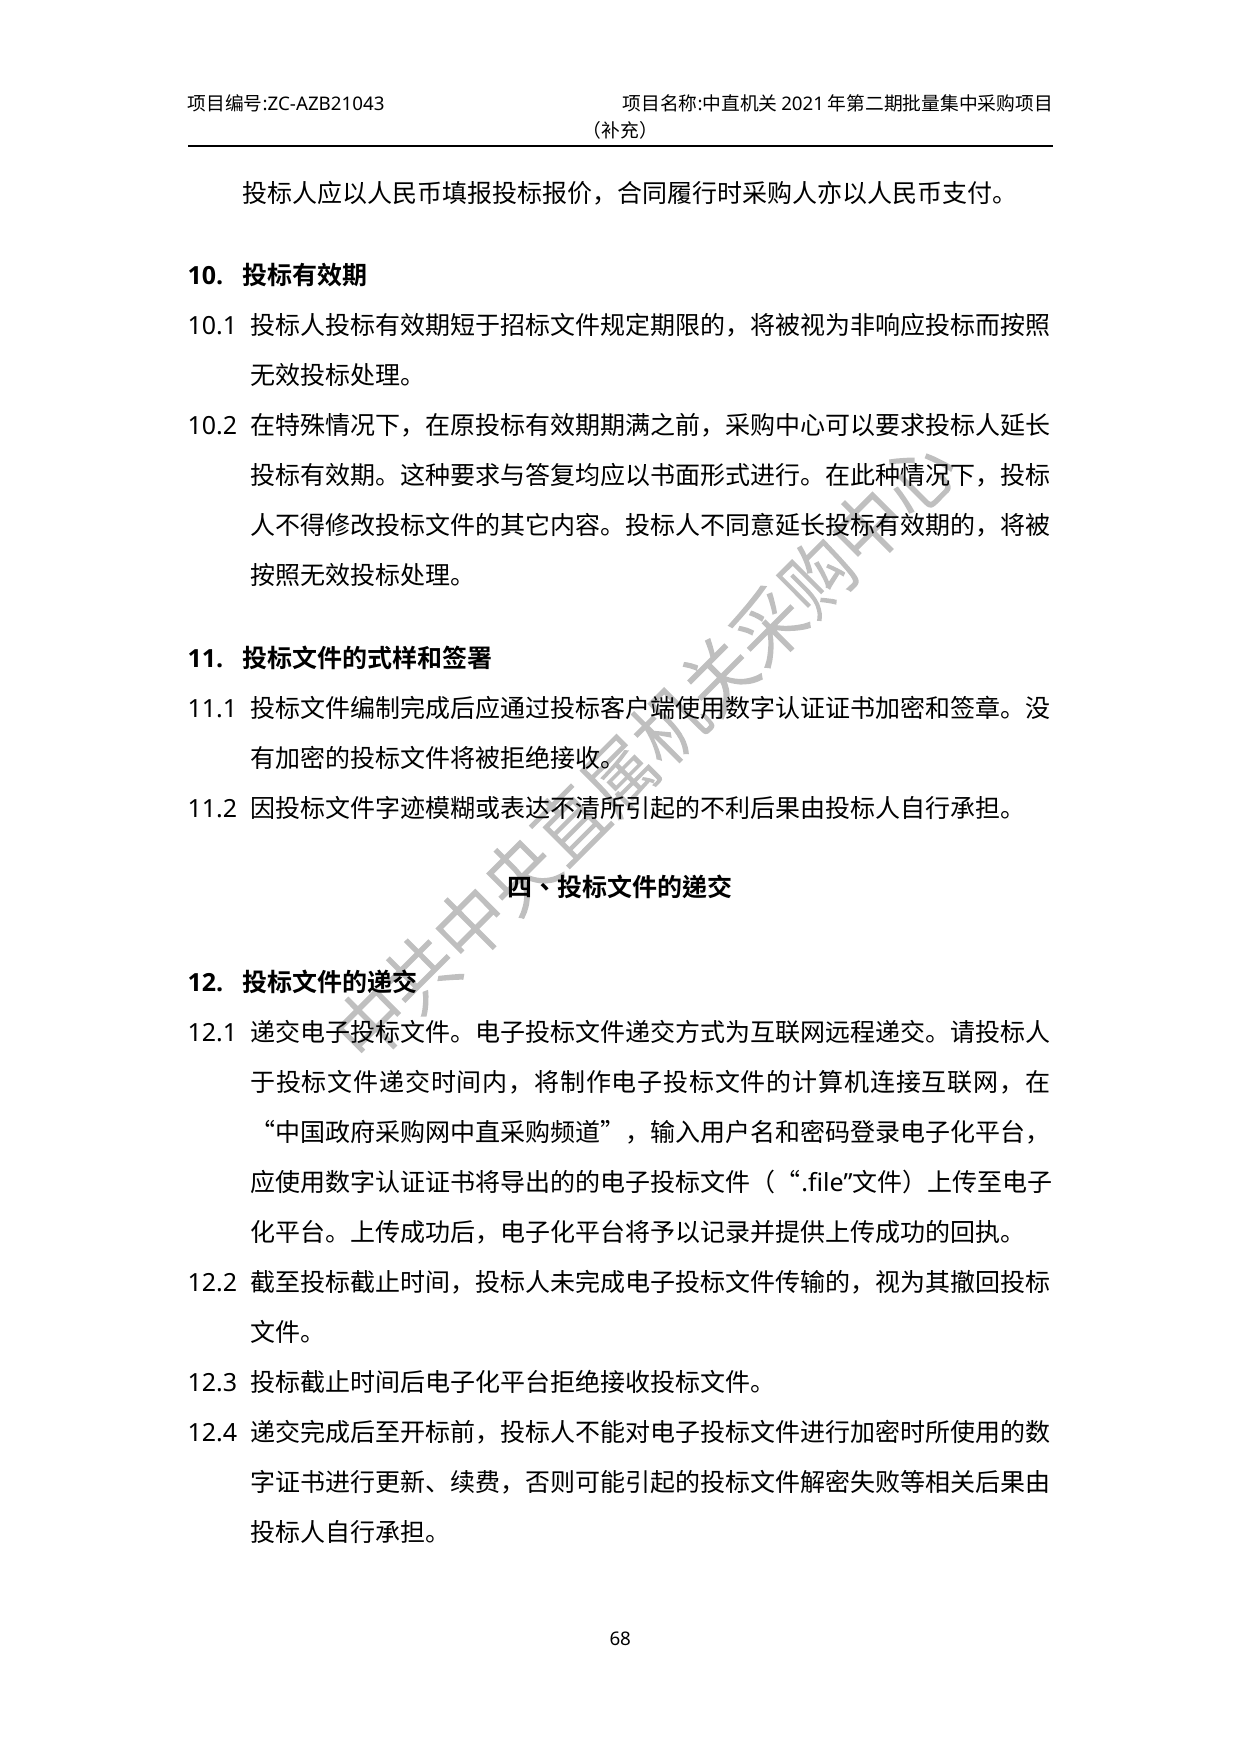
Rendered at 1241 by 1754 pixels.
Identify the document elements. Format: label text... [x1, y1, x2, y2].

list 投标截止时间后电子化平台拒绝接收投标文件。 [187, 1352, 1053, 1402]
list 投标文件的式样和签署 [187, 627, 1053, 677]
subtitle 四、投标文件的递交 [186, 854, 1053, 919]
list 投标文件的递交 [187, 952, 1053, 1002]
text 投标人应以人民币填报投标报价，合同履行时采购人亦以人民币支付。 [187, 162, 1053, 212]
list 递交完成后至开标前，投标人不能对电子投标文件进行加密时所使用的数字证书进行更新、续费，否则可能引起的投标文件解密失败等相关后果由投标人自行承担。 [187, 1402, 1053, 1552]
list 因投标文件字迹模糊或表达不清所引起的不利后果由投标人自行承担。 [187, 777, 1053, 827]
list 投标文件编制完成后应通过投标客户端使用数字认证证书加密和签章。没有加密的投标文件将被拒绝接收。 [187, 677, 1053, 777]
list 截至投标截止时间，投标人未完成电子投标文件传输的，视为其撤回投标文件。 [187, 1252, 1053, 1352]
list 投标有效期 [187, 244, 1053, 294]
list 投标人投标有效期短于招标文件规定期限的，将被视为非响应投标而按照无效投标处理。 [187, 294, 1053, 394]
list 递交电子投标文件。电子投标文件递交方式为互联网远程递交。请投标人于投标文件递交时间内，将制作电子投标文件的计算机连接互联网，在“中国政府采购网中直采购频道”，输入用户名和密码登录电子化平台，应使用数字认证证书将导出的的电子投标文件（“.file”文件）上传至电子化平台。上传成功后，电子化平台将予以记录并提供上传成功的回执。 [187, 1002, 1053, 1252]
list 在特殊情况下，在原投标有效期期满之前，采购中心可以要求投标人延长投标有效期。这种要求与答复均应以书面形式进行。在此种情况下，投标人不得修改投标文件的其它内容。投标人不同意延长投标有效期的，将被按照无效投标处理。 [187, 394, 1053, 594]
